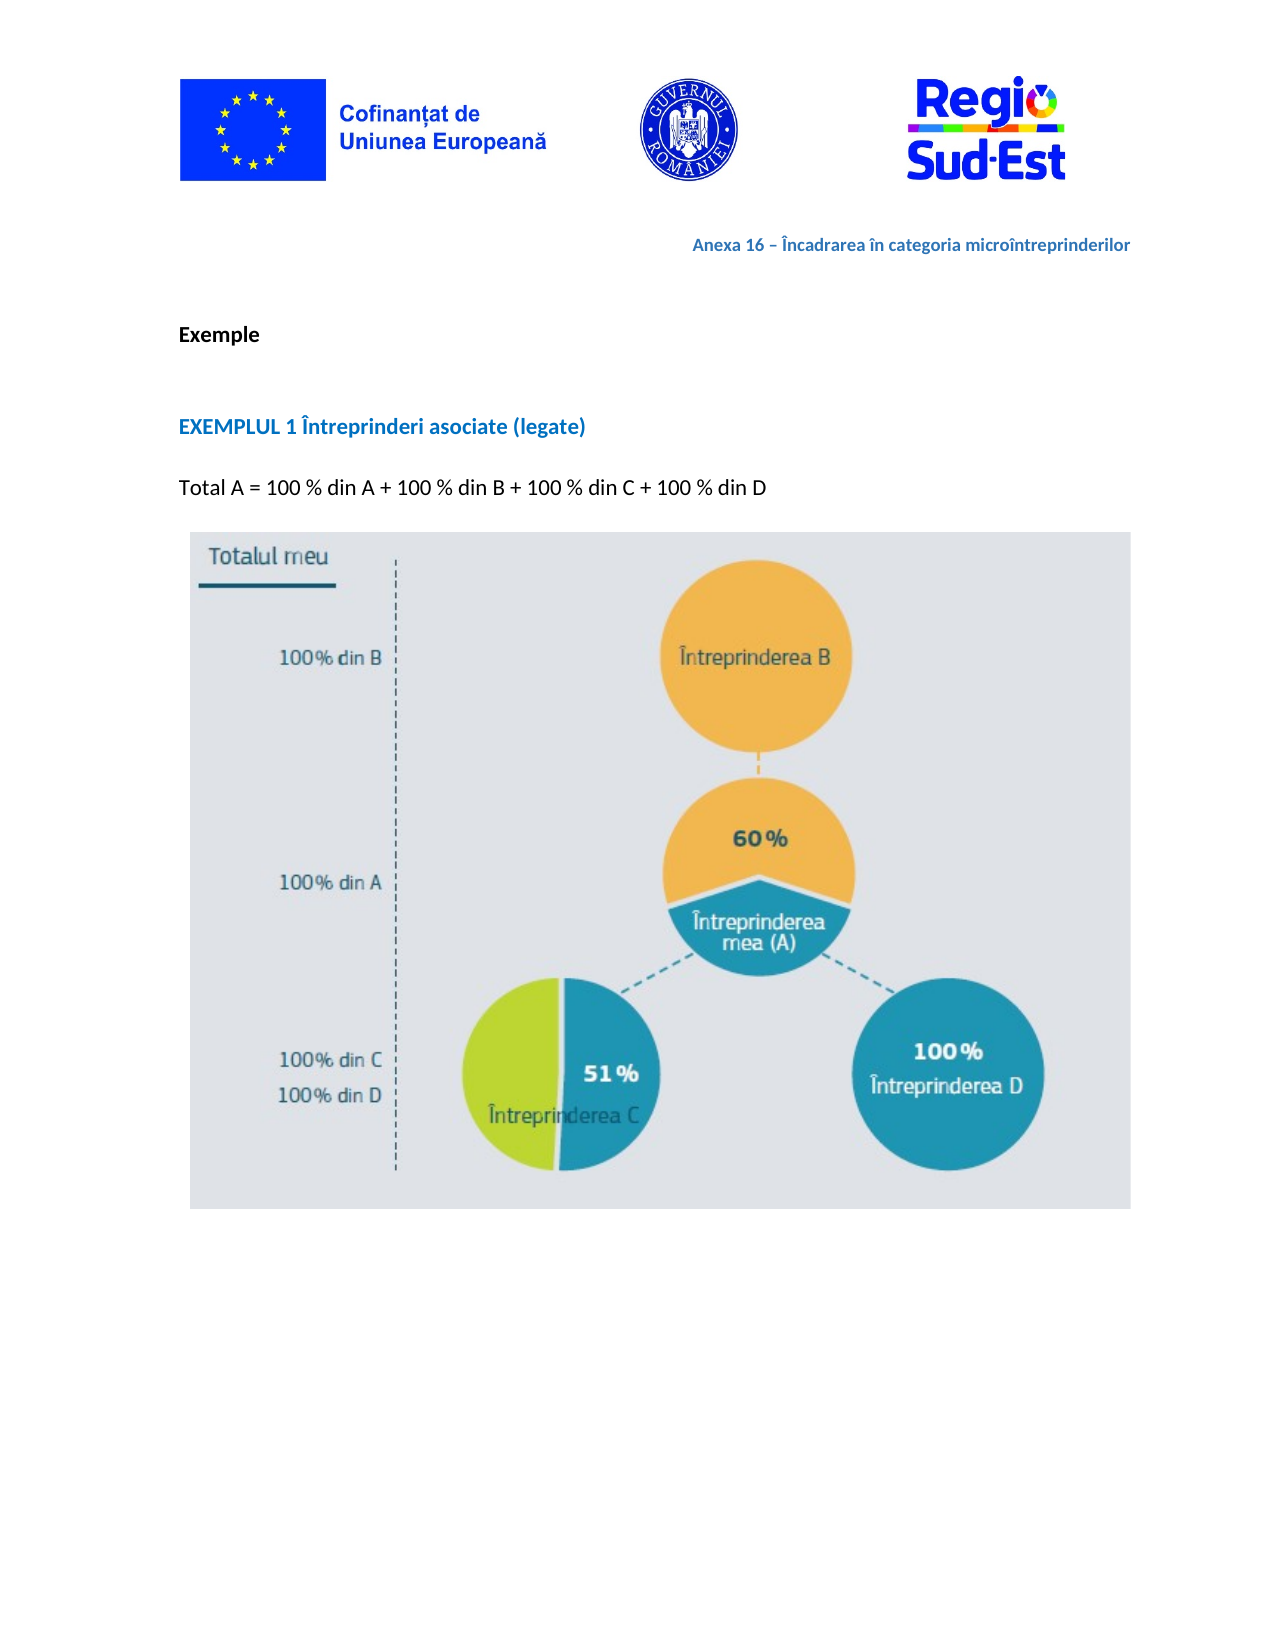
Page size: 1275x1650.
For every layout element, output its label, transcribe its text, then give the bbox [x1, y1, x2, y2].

subtitle Exemple [178, 320, 1126, 348]
subtitle EXEMPLUL 1 Întreprinderi asociate (legate) [178, 412, 1131, 441]
picture [190, 532, 1131, 1209]
picture [180, 76, 1066, 182]
text Total A = 100 % din A + 100 % din B + 100 % din C + 100 % din D [178, 473, 1126, 501]
